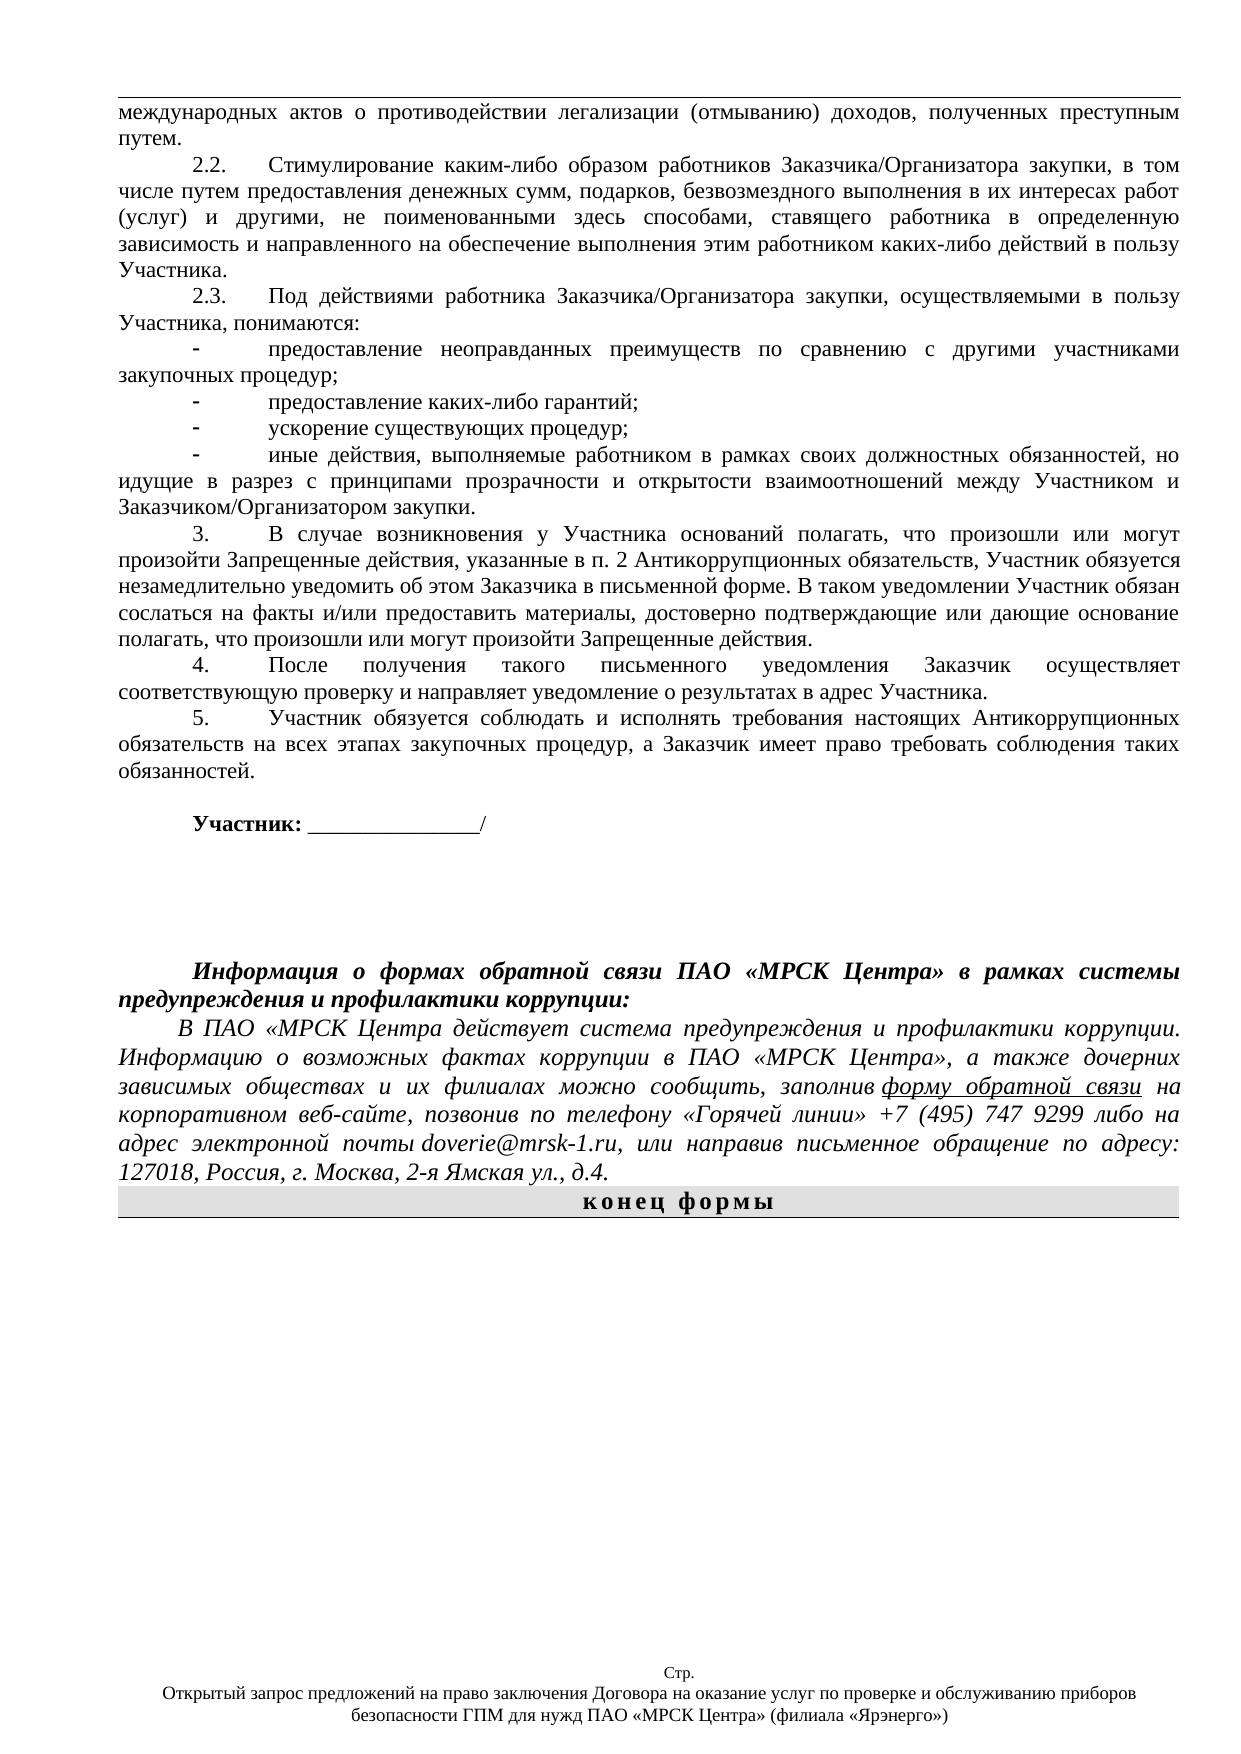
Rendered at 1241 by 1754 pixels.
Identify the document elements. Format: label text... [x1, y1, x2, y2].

text В ПАО «МРСК Центра действует система предупреждения и профилактики коррупции. Информацию о возможных фактах коррупции в ПАО «МРСК Центра», а также дочерних зависимых обществах и их филиалах можно сообщить, заполнив форму обратной связи на корпоративном веб-сайте, позвонив по телефону «Горячей линии» +7 (495) 747 9299 либо на адрес электронной почты doverie@mrsk-1.ru, или направив письменное обращение по адресу: 127018, Россия, г. Москва, 2-я Ямская ул., д.4. [118, 1071, 1181, 1128]
list предоставление каких-либо гарантий; [118, 388, 1181, 414]
list предоставление неоправданных преимуществ по сравнению с другими участниками закупочных процедур; [118, 335, 1181, 388]
list После получения такого письменного уведомления Заказчик осуществляет соответствующую проверку и направляет уведомление о результатах в адрес Участника. [118, 651, 1181, 704]
list В случае возникновения у Участника оснований полагать, что произошли или могут произойти Запрещенные действия, указанные в п. 2 Антикоррупционных обязательств, Участник обязуется незамедлительно уведомить об этом Заказчика в письменной форме. В таком уведомлении Участник обязан сослаться на факты и/или предоставить материалы, достоверно подтверждающие или дающие основание полагать, что произошли или могут произойти Запрещенные действия. [118, 520, 1181, 651]
text конец формы [118, 1186, 1179, 1217]
list ускорение существующих процедур; [118, 414, 1181, 441]
text В ПАО «МРСК Центра действует система предупреждения и профилактики коррупции. Информацию о возможных фактах коррупции в ПАО «МРСК Центра», а также дочерних зависимых обществах и их филиалах можно сообщить, заполнив форму обратной связи на корпоративном веб-сайте, позвонив по телефону «Горячей линии» +7 (495) 747 9299 либо на адрес электронной почты doverie@mrsk-1.ru, или направив письменное обращение по адресу: 127018, Россия, г. Москва, 2-я Ямская ул., д.4. [415, 1128, 1181, 1186]
list Участник обязуется соблюдать и исполнять требования настоящих Антикоррупционных обязательств на всех этапах закупочных процедур, а Заказчик имеет право требовать соблюдения таких обязанностей. [118, 704, 1181, 783]
text Информация о формах обратной связи ПАО «МРСК Центра» в рамках системы предупреждения и профилактики коррупции: [118, 956, 1181, 1013]
list Cтимулирование каким-либо образом работников Заказчика/Организатора закупки, в том числе путем предоставления денежных сумм, подарков, безвозмездного выполнения в их интересах работ (услуг) и другими, не поименованными здесь способами, ставящего работника в определенную зависимость и направленного на обеспечение выполнения этим работником каких-либо действий в пользу Участника. [118, 151, 1181, 282]
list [118, 98, 1181, 151]
text Участник: _______________/ [118, 809, 1181, 836]
list иные действия, выполняемые работником в рамках своих должностных обязанностей, но идущие в разрез с принципами прозрачности и открытости взаимоотношений между Участником и Заказчиком/Организатором закупки. [118, 441, 1181, 520]
text В ПАО «МРСК Центра действует система предупреждения и профилактики коррупции. Информацию о возможных фактах коррупции в ПАО «МРСК Центра», а также дочерних зависимых обществах и их филиалах можно сообщить, заполнив форму обратной связи на корпоративном веб-сайте, позвонив по телефону «Горячей линии» +7 (495) 747 9299 либо на адрес электронной почты doverie@mrsk-1.ru, или направив письменное обращение по адресу: 127018, Россия, г. Москва, 2-я Ямская ул., д.4. [118, 1013, 1181, 1042]
list Под действиями работника Заказчика/Организатора закупки, осуществляемыми в пользу Участника, понимаются: [118, 282, 1181, 335]
